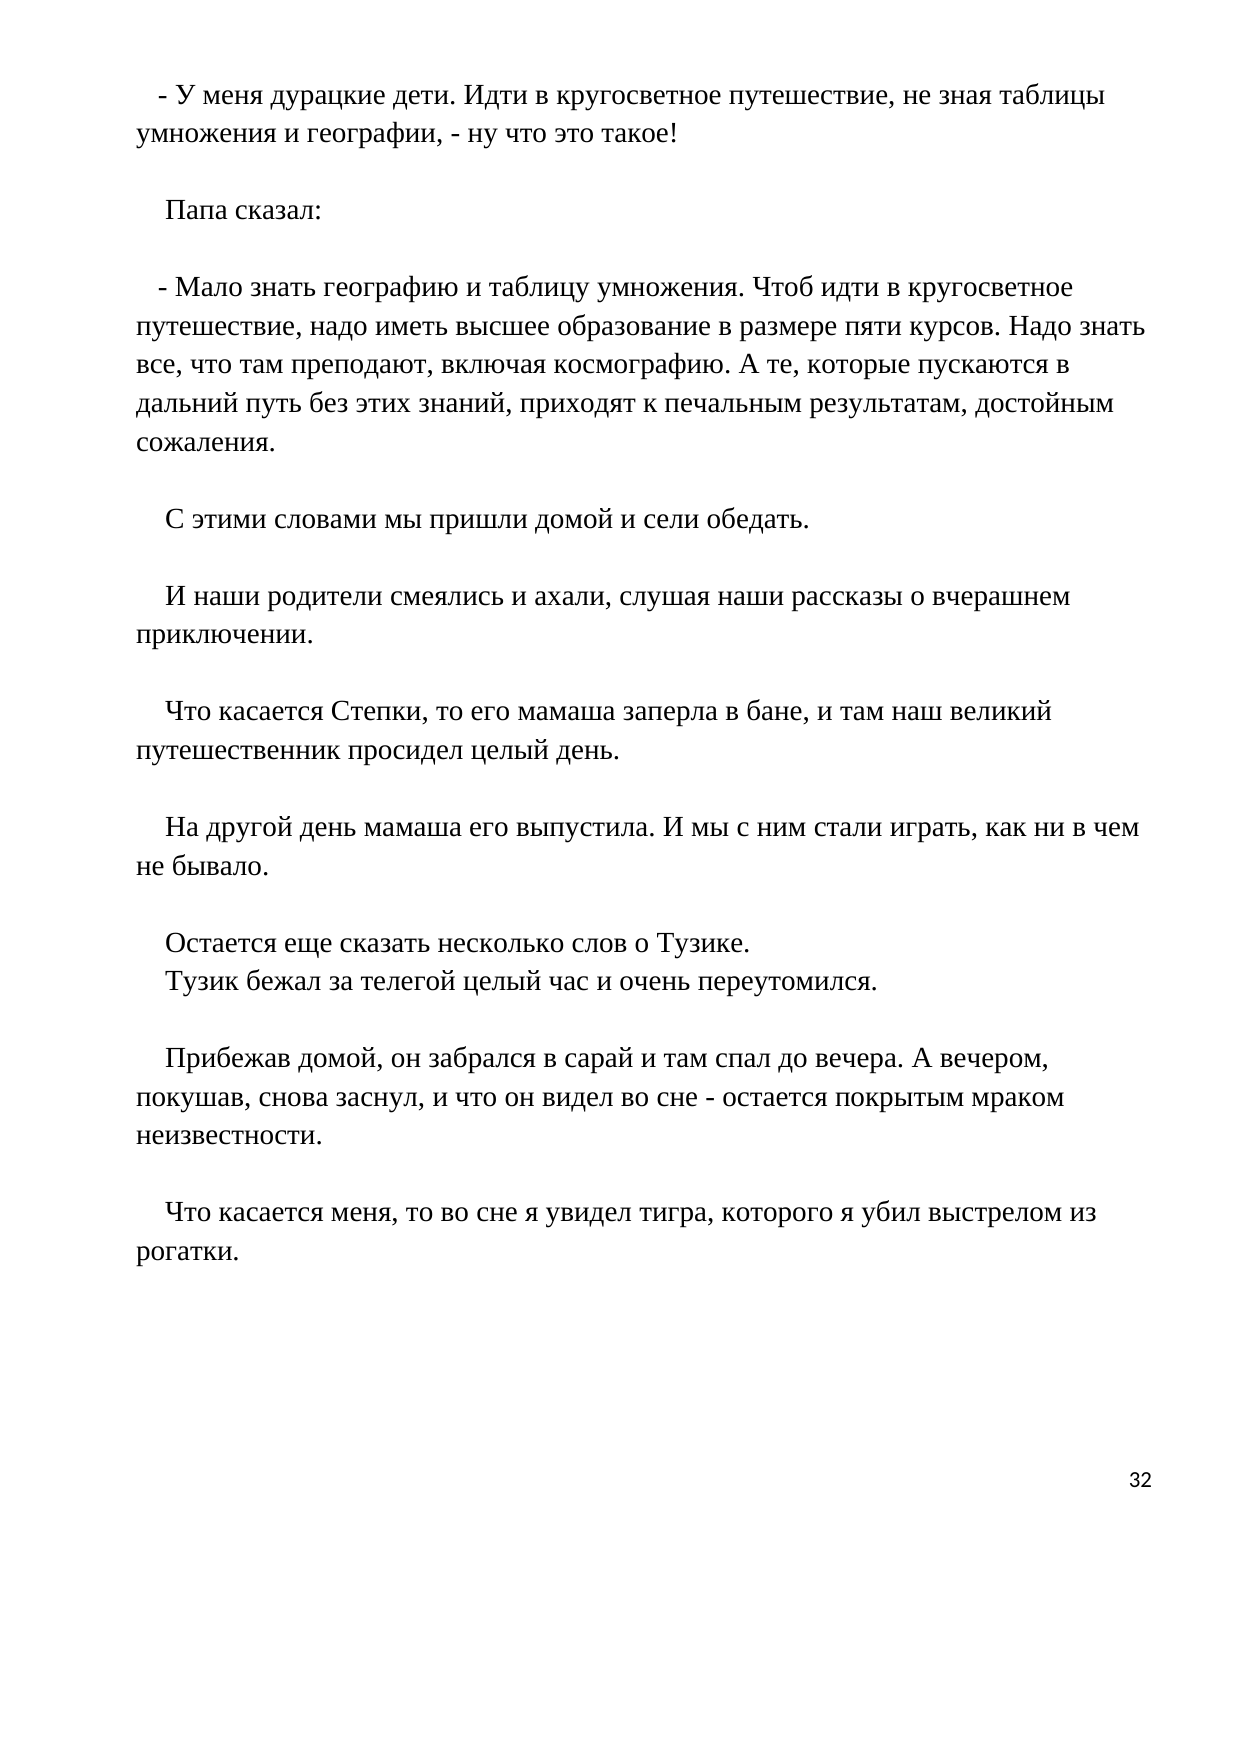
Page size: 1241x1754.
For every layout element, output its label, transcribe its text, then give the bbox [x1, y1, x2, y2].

text Тузик бежал за телегой целый час и очень переутомился. Прибежав домой, он забрался в сарай и там спал до вечера. А вечером, покушав, снова заснул, и что он видел во сне - остается покрытым мраком неизвестности. Что касается меня, то во сне я увидел тигра, которого я убил выстрелом из рогатки. [136, 963, 1152, 1267]
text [136, 77, 1152, 958]
